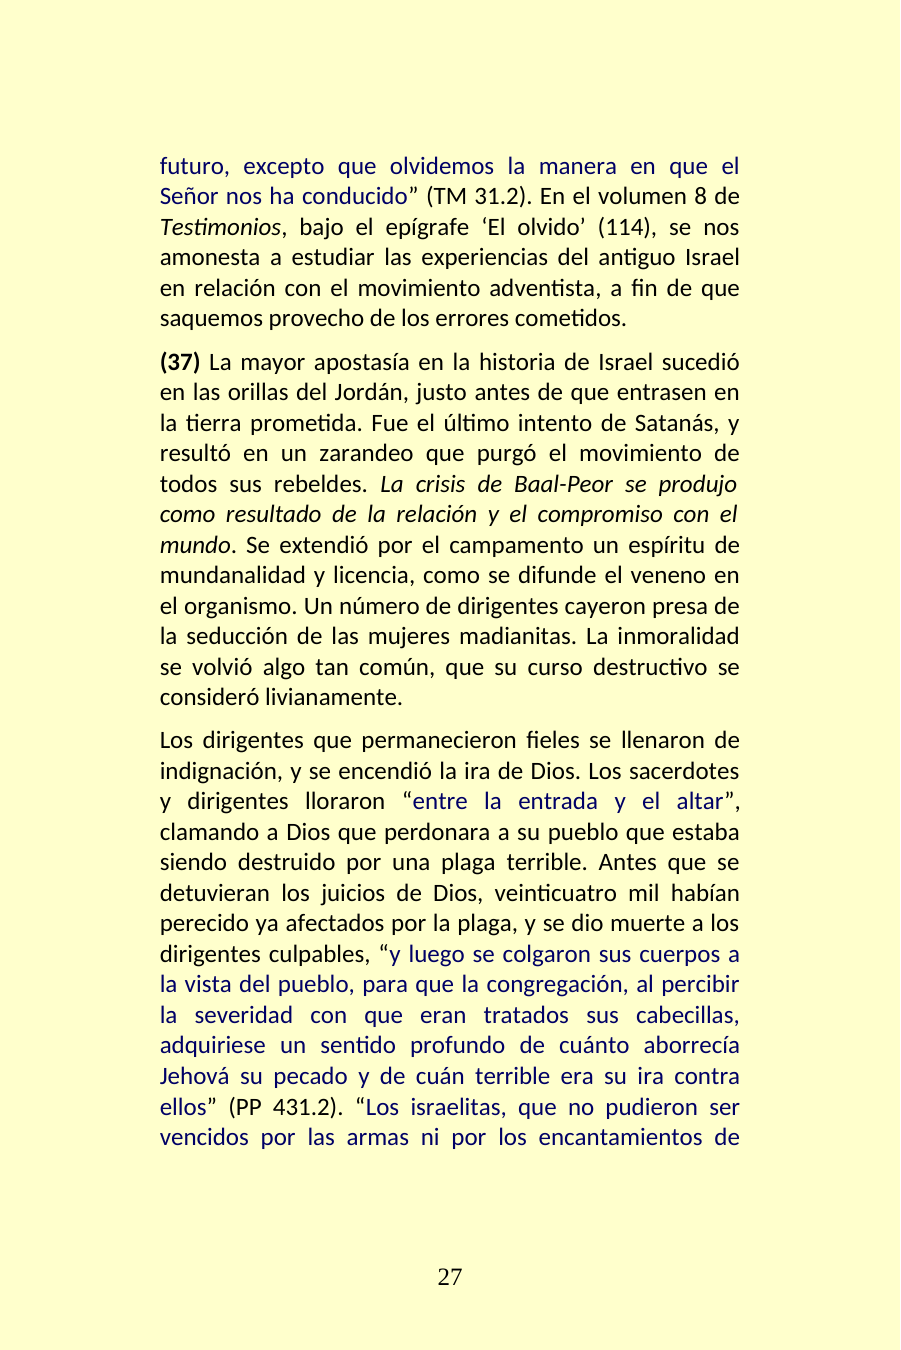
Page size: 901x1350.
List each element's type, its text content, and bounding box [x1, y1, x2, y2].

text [159, 724, 741, 1152]
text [159, 150, 741, 333]
text (37) La mayor apostasía en la historia de Israel sucedió en las orillas del Jordán, justo antes de que entrasen en la tierra prometida. Fue el último intento de Satanás, y resultó en un zarandeo que purgó el movimiento de todos sus rebeldes. La crisis de Baal-Peor se produjo como resultado de la relación y el compromiso con el mundo. Se extendió por el campamento un espíritu de mundanalidad y licencia, como se difunde el veneno en el organismo. Un número de dirigentes cayeron presa de la seducción de las mujeres madianitas. La inmoralidad se volvió algo tan común, que su curso destructivo se consideró livianamente. [159, 346, 741, 712]
